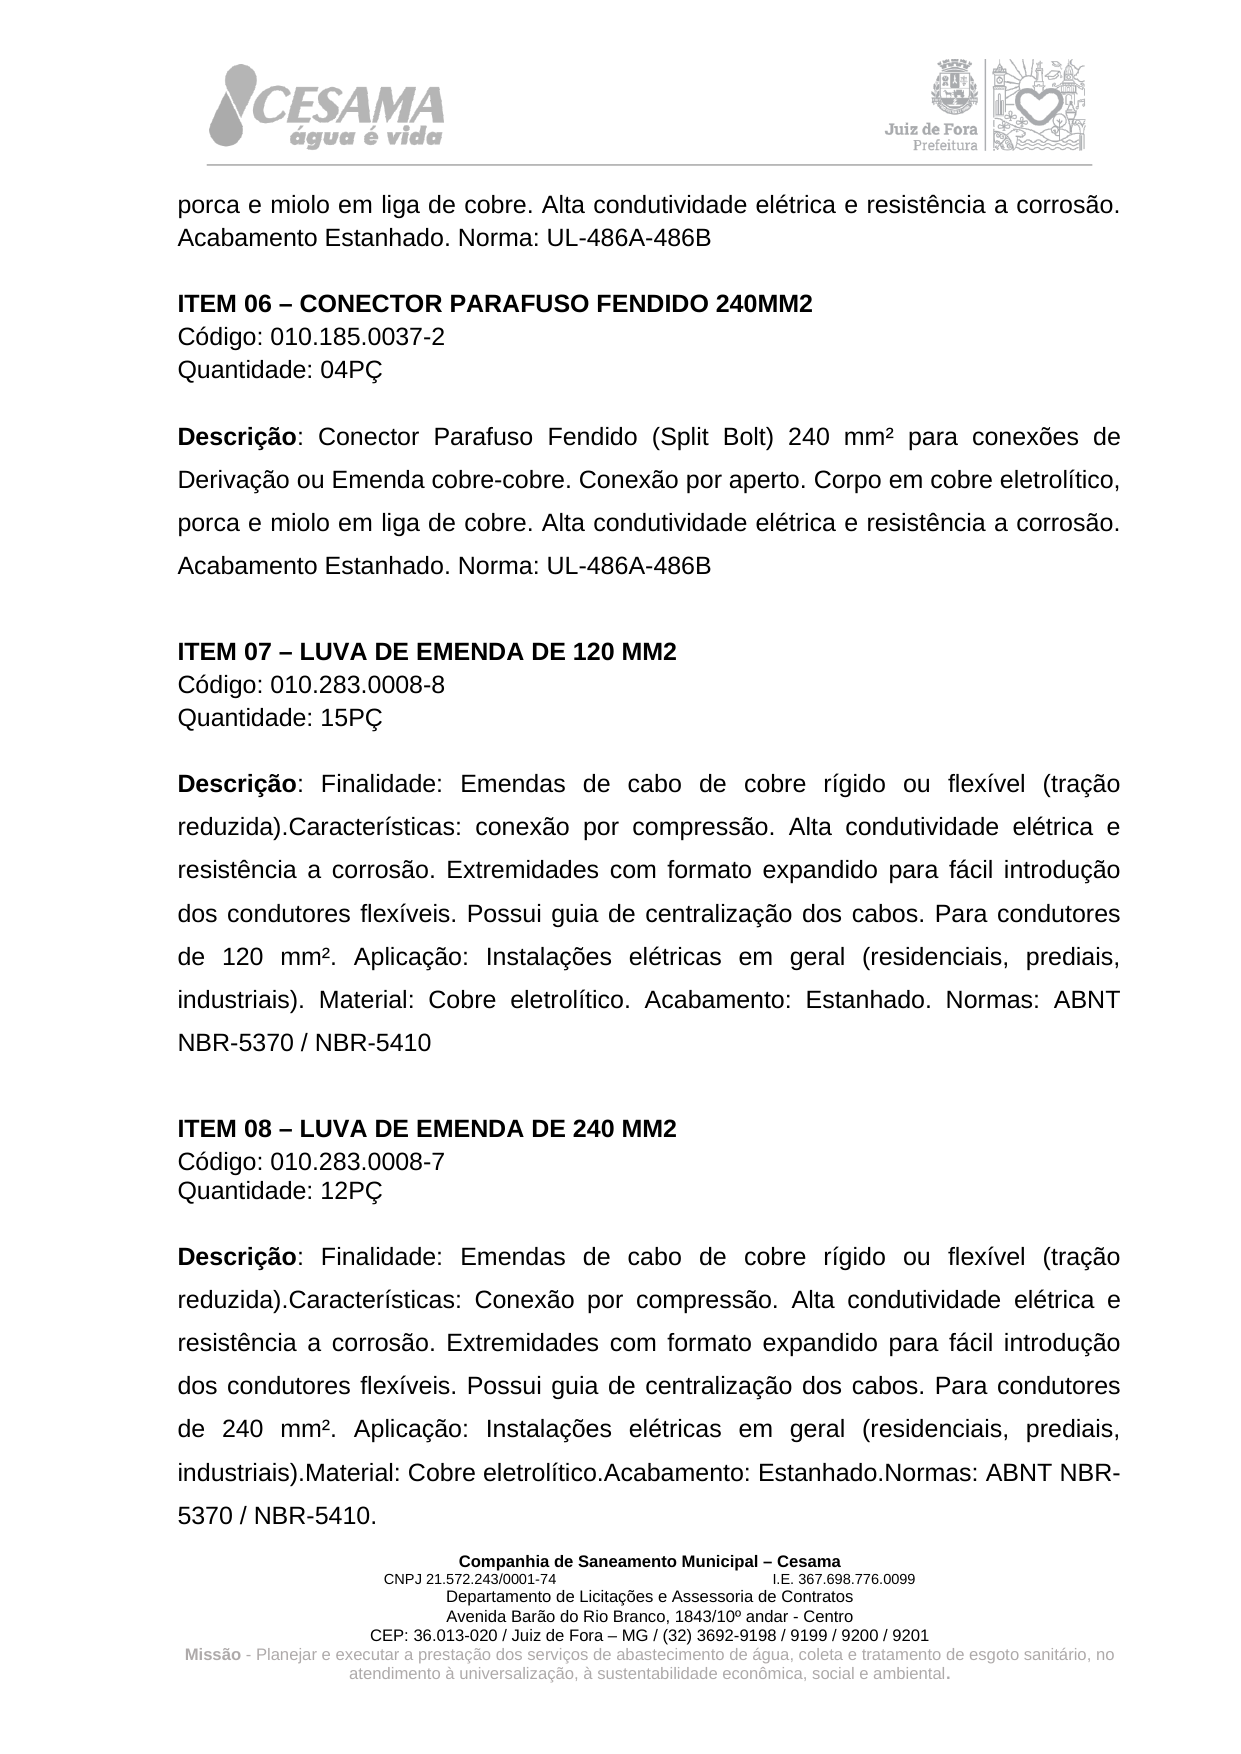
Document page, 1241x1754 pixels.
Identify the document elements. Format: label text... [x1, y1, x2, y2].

text Código: 010.283.0008-8 [177, 670, 1122, 699]
text Quantidade: 15PÇ [177, 703, 1122, 732]
text Quantidade: 12PÇ [177, 1176, 1122, 1205]
text Descrição: Finalidade: Emendas de cabo de cobre rígido ou flexível (tração reduzida).Características: Conexão por compressão. Alta condutividade elétrica e resistência a corrosão. Extremidades com formato expandido para fácil introdução dos condutores flexíveis. Possui guia de centralização dos cabos. Para condutores de 240 mm². Aplicação: Instalações elétricas em geral (residenciais, prediais, industriais).Material: Cobre eletrolítico.Acabamento: Estanhado.Normas: ABNT NBR-5370 / NBR-5410. [177, 1242, 1122, 1529]
text ITEM 08 – LUVA DE EMENDA DE 240 MM2 [177, 1114, 1122, 1143]
picture [206, 59, 1093, 166]
text ITEM 06 – CONECTOR PARAFUSO FENDIDO 240MM2 [177, 289, 1122, 318]
text Descrição: Finalidade: Emendas de cabo de cobre rígido ou flexível (tração reduzida).Características: conexão por compressão. Alta condutividade elétrica e resistência a corrosão. Extremidades com formato expandido para fácil introdução dos condutores flexíveis. Possui guia de centralização dos cabos. Para condutores de 120 mm². Aplicação: Instalações elétricas em geral (residenciais, prediais, industriais). Material: Cobre eletrolítico. Acabamento: Estanhado. Normas: ABNT NBR-5370 / NBR-5410 [177, 769, 1122, 1057]
text Código: 010.283.0008-7 [177, 1147, 1122, 1176]
text Código: 010.185.0037-2 [177, 322, 1122, 351]
text Descrição: Conector Parafuso Fendido (Split Bolt) 240 mm² para conexões de Derivação ou Emenda cobre-cobre. Conexão por aperto. Corpo em cobre eletrolítico, porca e miolo em liga de cobre. Alta condutividade elétrica e resistência a corrosão. Acabamento Estanhado. Norma: UL-486A-486B [177, 421, 1122, 579]
text ITEM 07 – LUVA DE EMENDA DE 120 MM2 [177, 637, 1122, 666]
text Quantidade: 04PÇ [177, 355, 1122, 384]
